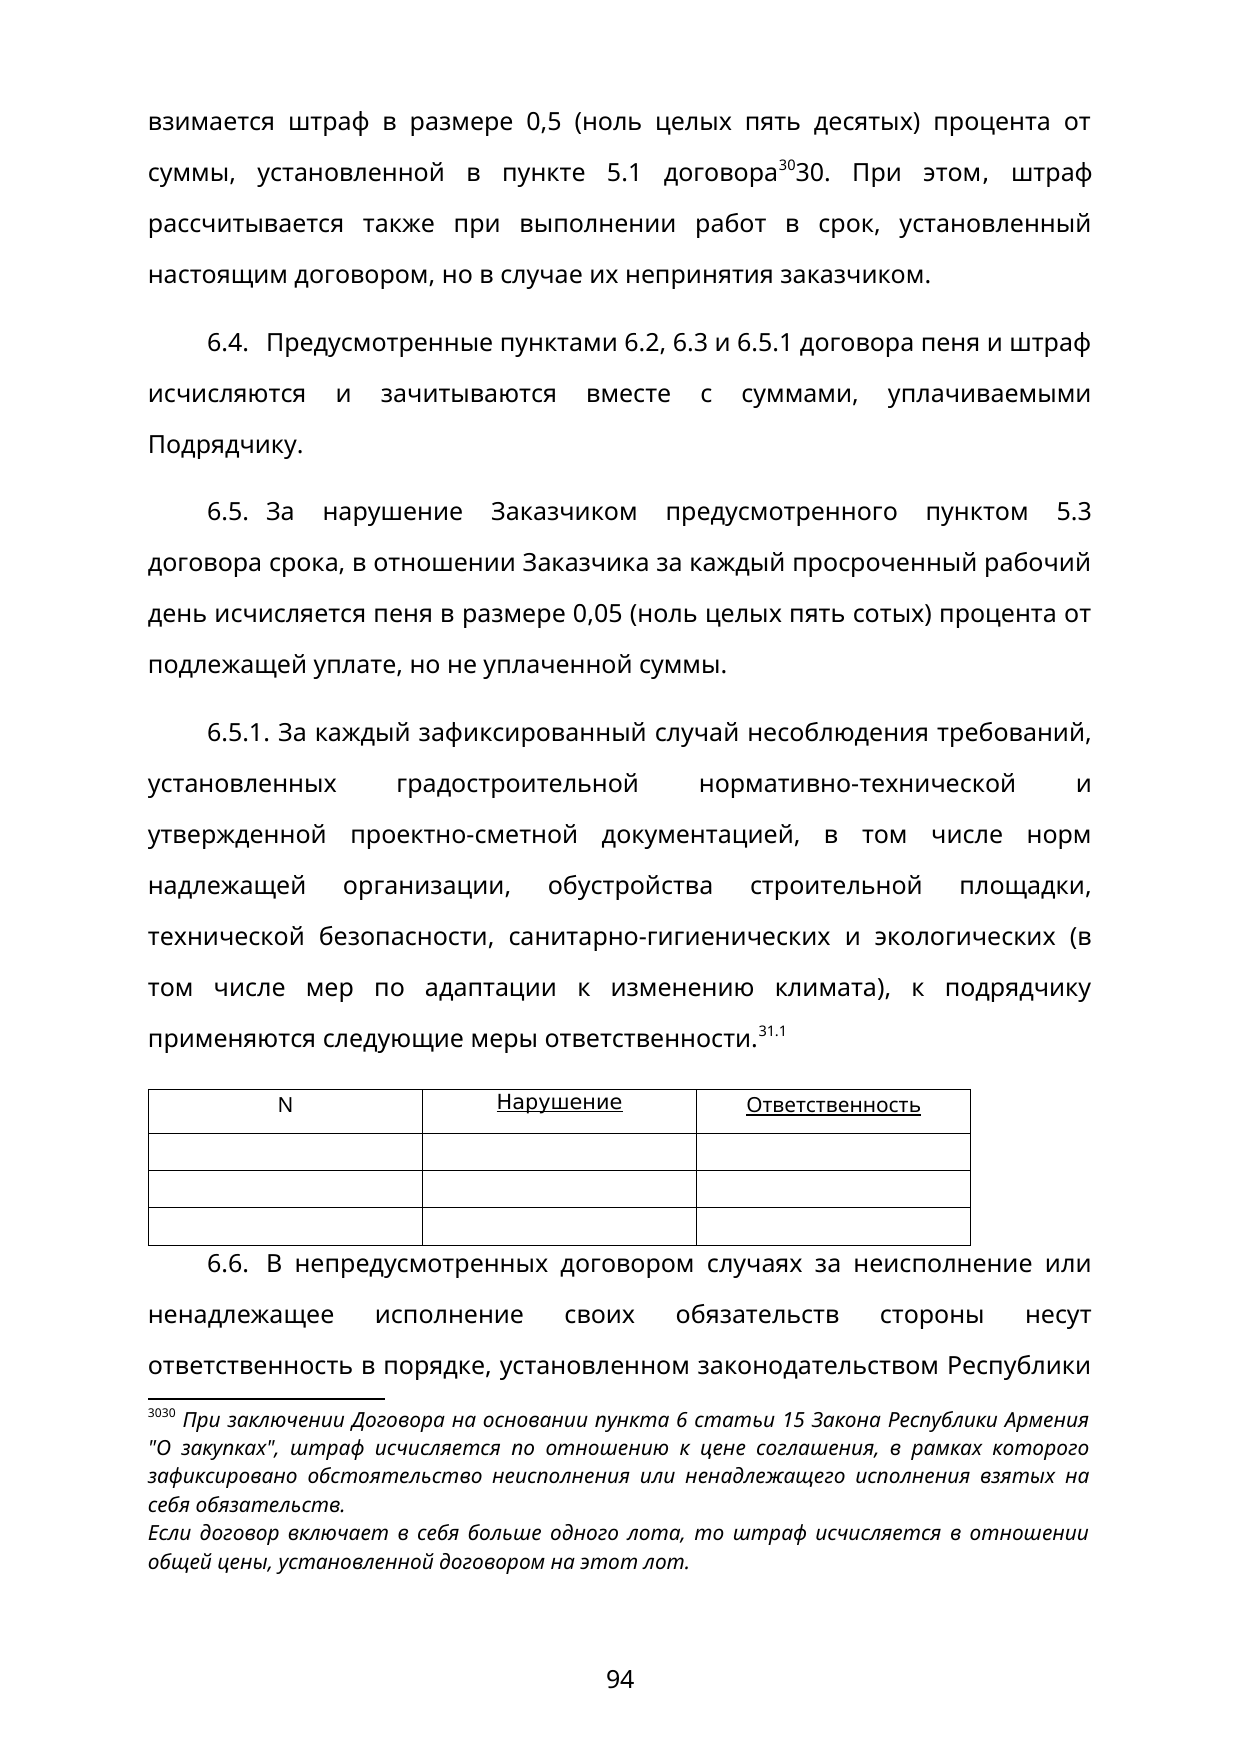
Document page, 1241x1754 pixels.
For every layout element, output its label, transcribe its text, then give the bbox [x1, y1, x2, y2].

text 6.5. За нарушение Заказчиком предусмотренного пунктом 5.3 договора срока, в отношении Заказчика за каждый просроченный рабочий день исчисляется пеня в размере 0,05 (ноль целых пять сотых) процента от подлежащей уплате, но не уплаченной суммы. [148, 494, 1092, 681]
text 6.4. Предусмотренные пунктами 6.2, 6.3 и 6.5.1 договора пеня и штраф исчисляются и зачитываются вместе с суммами, уплачиваемыми Подрядчику. [148, 324, 1092, 460]
table_header Ответственность [697, 1090, 970, 1133]
table_cell [149, 1134, 422, 1170]
table_cell [149, 1208, 422, 1244]
table_cell [423, 1134, 696, 1170]
table_header N [149, 1090, 422, 1133]
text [148, 1246, 1092, 1382]
table_cell [697, 1171, 970, 1207]
table_cell [423, 1208, 696, 1244]
table_cell [423, 1171, 696, 1207]
text 6.5.1. За каждый зафиксированный случай несоблюдения требований, установленных градостроительной нормативно-технической и утвержденной проектно-сметной документацией, в том числе норм надлежащей организации, обустройства строительной площадки, технической безопасности, санитарно-гигиенических и экологических (в том числе мер по адаптации к изменению климата), к подрядчику применяются следующие меры ответственности.31.1 [148, 715, 1092, 1055]
table_cell [697, 1134, 970, 1170]
table_cell [697, 1208, 970, 1244]
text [148, 103, 1092, 291]
table_cell [149, 1171, 422, 1207]
table_header Нарушение [423, 1090, 696, 1133]
